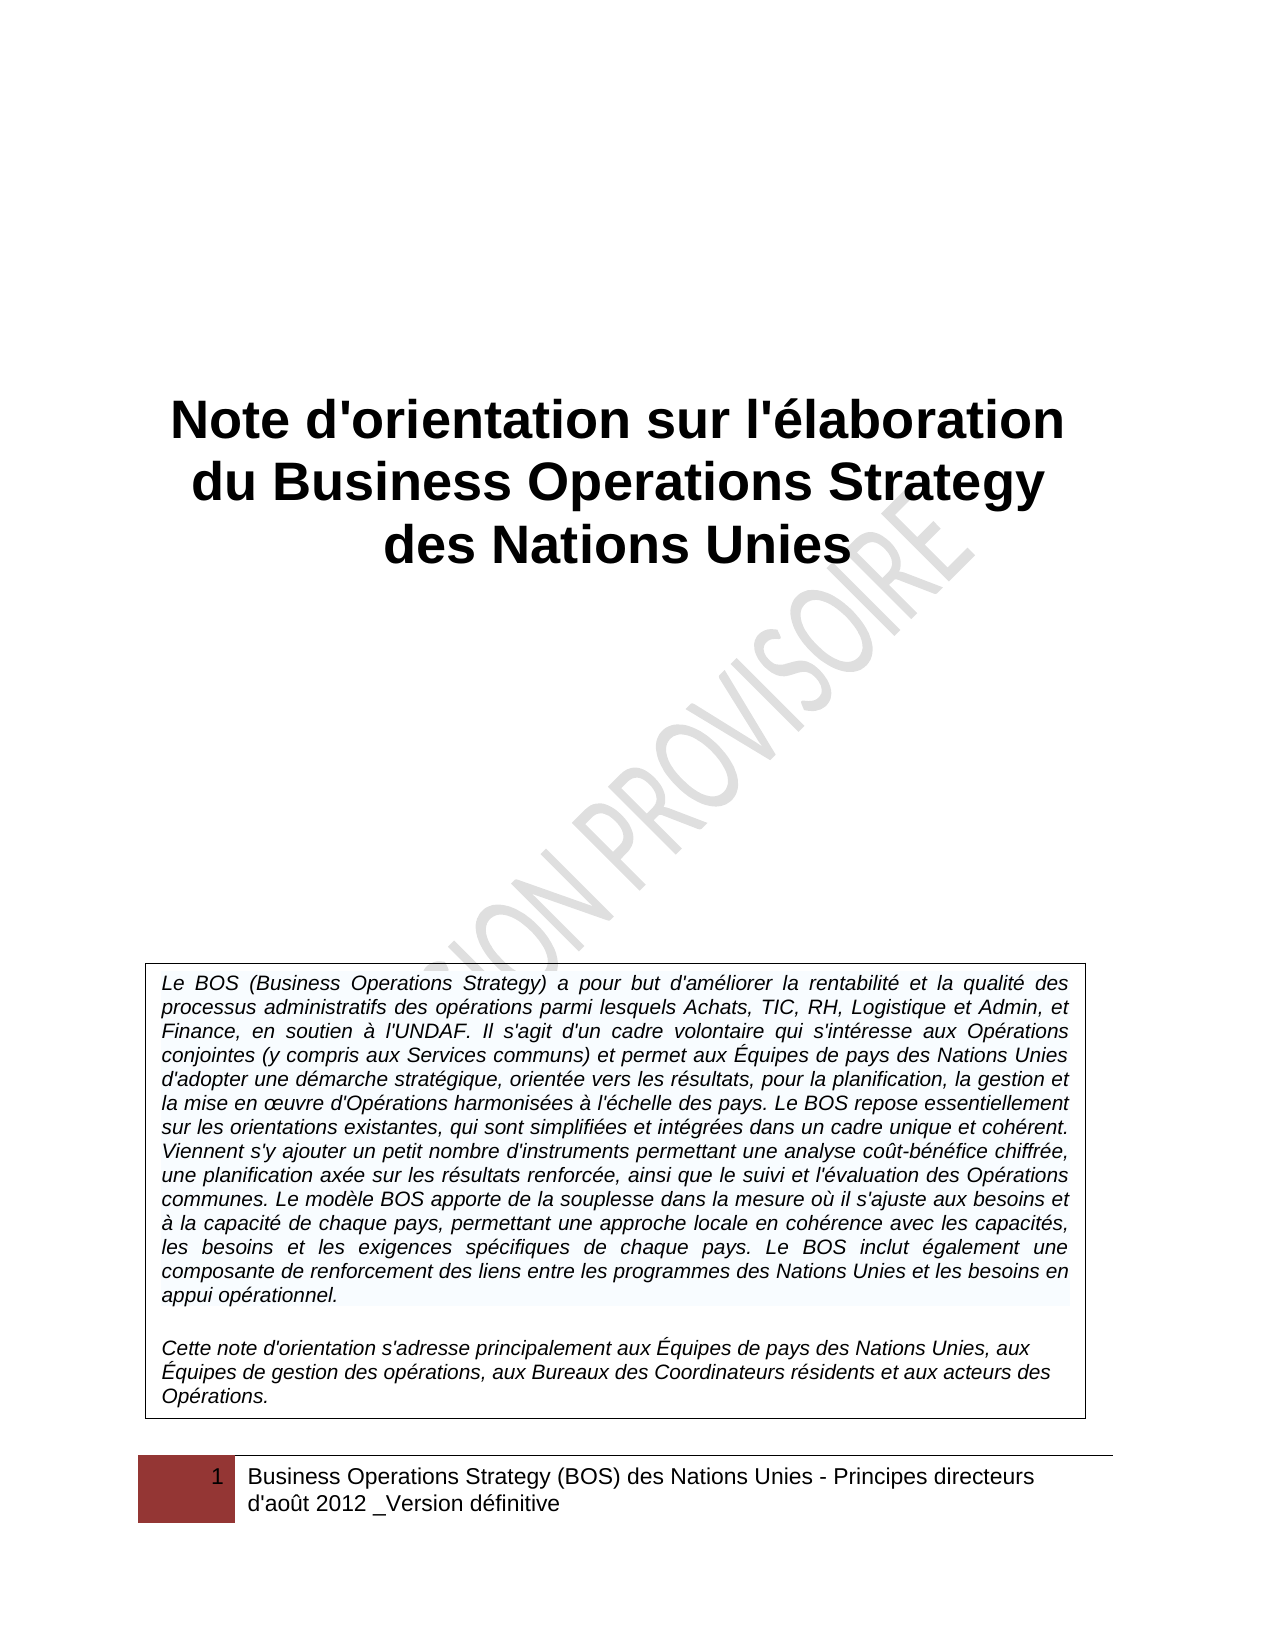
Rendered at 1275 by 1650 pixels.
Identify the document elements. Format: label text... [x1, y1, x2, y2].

table_header Note d'orientation sur l'élaboration du Business Operations Strategy des Nations Unies [156, 224, 1080, 767]
